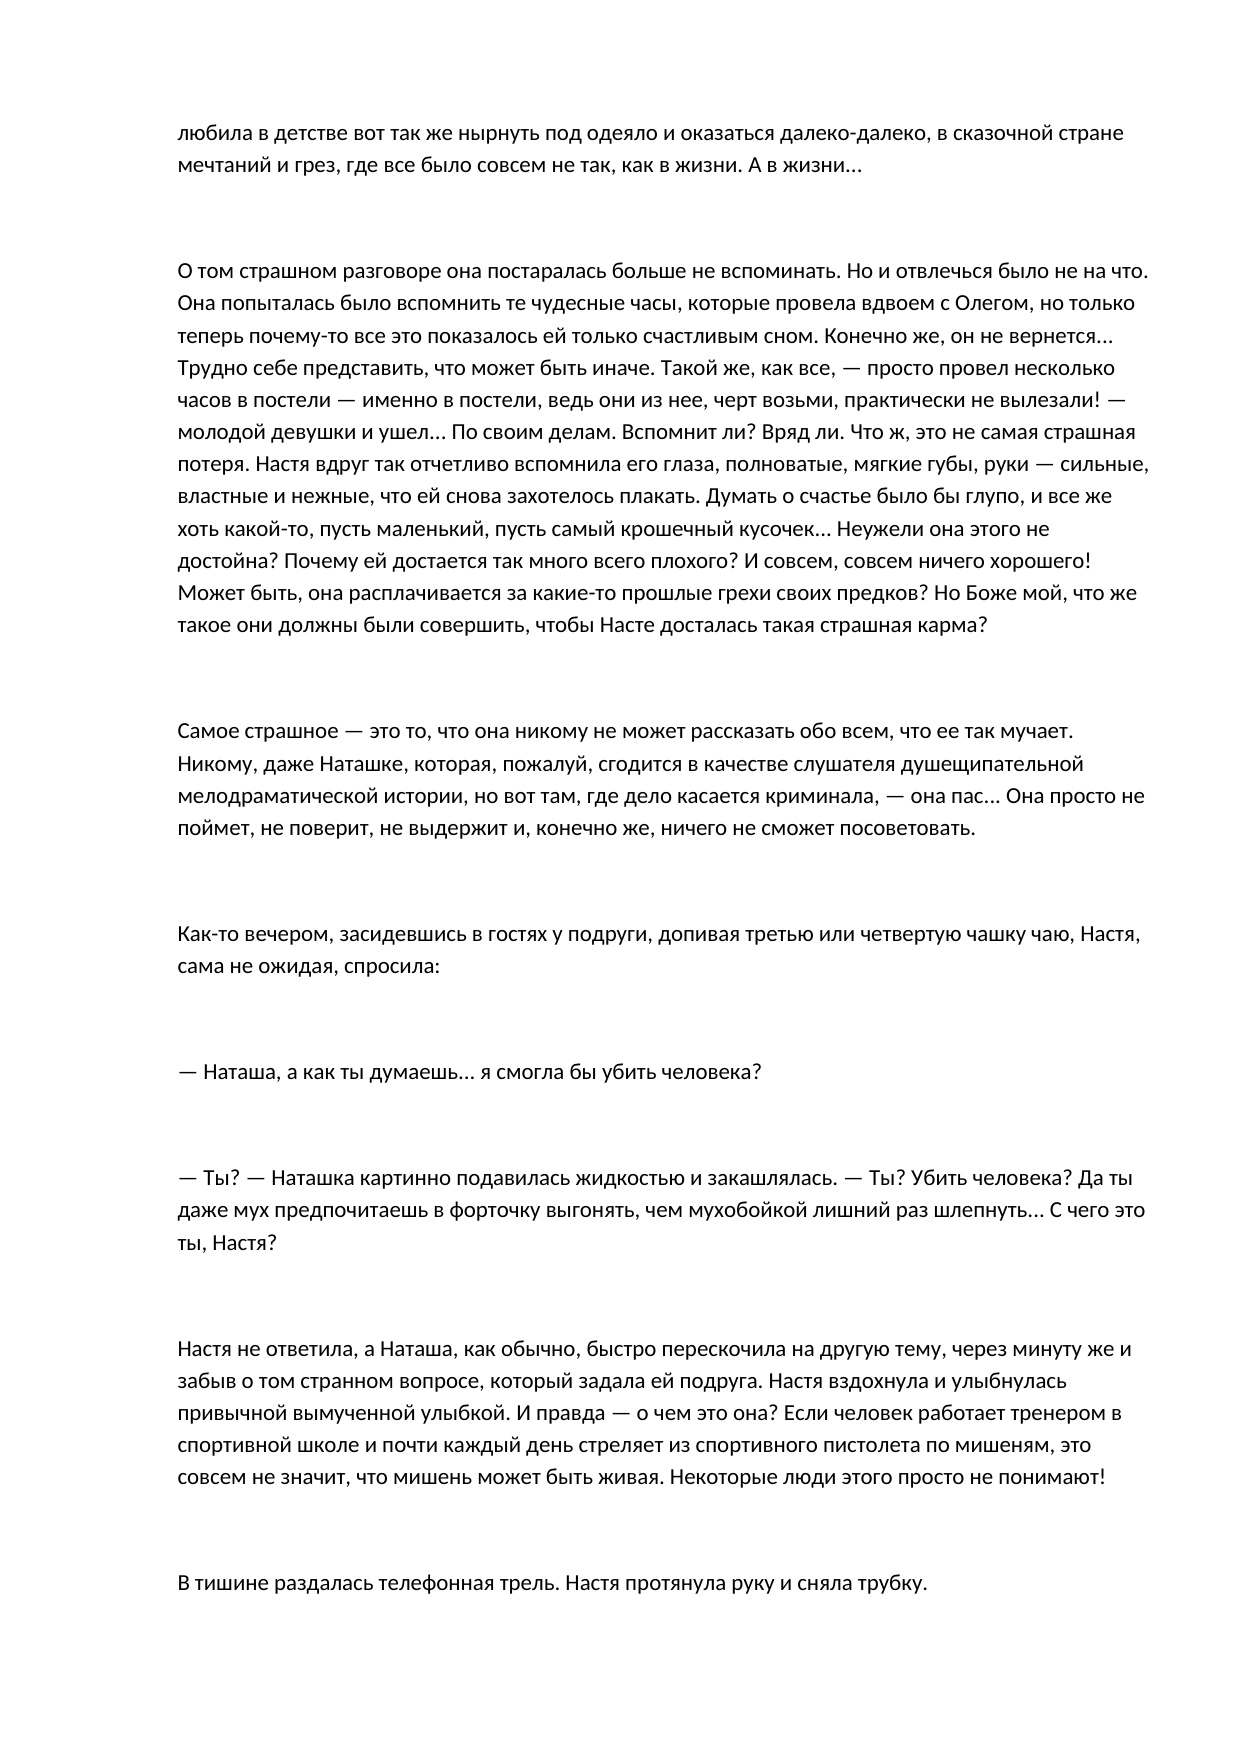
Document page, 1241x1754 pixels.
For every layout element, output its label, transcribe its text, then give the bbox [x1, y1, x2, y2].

text Как-то вечером, засидевшись в гостях у подруги, допивая третью или четвертую чашку чаю, Настя, сама не ожидая, спросила: [177, 919, 1152, 979]
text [177, 118, 1152, 178]
text — Ты? — Наташка картинно подавилась жидкостью и закашлялась. — Ты? Убить человека? Да ты даже мух предпочитаешь в форточку выгонять, чем мухобойкой лишний раз шлепнуть... С чего это ты, Настя? [177, 1163, 1152, 1256]
text Настя не ответила, а Наташа, как обычно, быстро перескочила на другую тему, через минуту же и забыв о том странном вопросе, который задала ей подруга. Настя вздохнула и улыбнулась привычной вымученной улыбкой. И правда — о чем это она? Если человек работает тренером в спортивной школе и почти каждый день стреляет из спортивного пистолета по мишеням, это совсем не значит, что мишень может быть живая. Некоторые люди этого просто не понимают! [177, 1334, 1152, 1491]
text Самое страшное — это то, что она никому не может рассказать обо всем, что ее так мучает. Никому, даже Наташке, которая, пожалуй, сгодится в качестве слушателя душещипательной мелодраматической истории, но вот там, где дело касается криминала, — она пас... Она просто не поймет, не поверит, не выдержит и, конечно же, ничего не сможет посоветовать. [177, 716, 1152, 841]
text — Наташа, а как ты думаешь... я смогла бы убить человека? [177, 1057, 1152, 1085]
text В тишине раздалась телефонная трель. Настя протянула руку и сняла трубку. [177, 1568, 1152, 1597]
text О том страшном разговоре она постаралась больше не вспоминать. Но и отвлечься было не на что. Она попыталась было вспомнить те чудесные часы, которые провела вдвоем с Олегом, но только теперь почему-то все это показалось ей только счастливым сном. Конечно же, он не вернется... Трудно себе представить, что может быть иначе. Такой же, как все, — просто провел несколько часов в постели — именно в постели, ведь они из нее, черт возьми, практически не вылезали! — молодой девушки и ушел... По своим делам. Вспомнит ли? Вряд ли. Что ж, это не самая страшная потеря. Настя вдруг так отчетливо вспомнила его глаза, полноватые, мягкие губы, руки — сильные, властные и нежные, что ей снова захотелось плакать. Думать о счастье было бы глупо, и все же хоть какой-то, пусть маленький, пусть самый крошечный кусочек... Неужели она этого не достойна? Почему ей достается так много всего плохого? И совсем, совсем ничего хорошего! Может быть, она расплачивается за какие-то прошлые грехи своих предков? Но Боже мой, что же такое они должны были совершить, чтобы Насте досталась такая страшная карма? [177, 256, 1152, 638]
